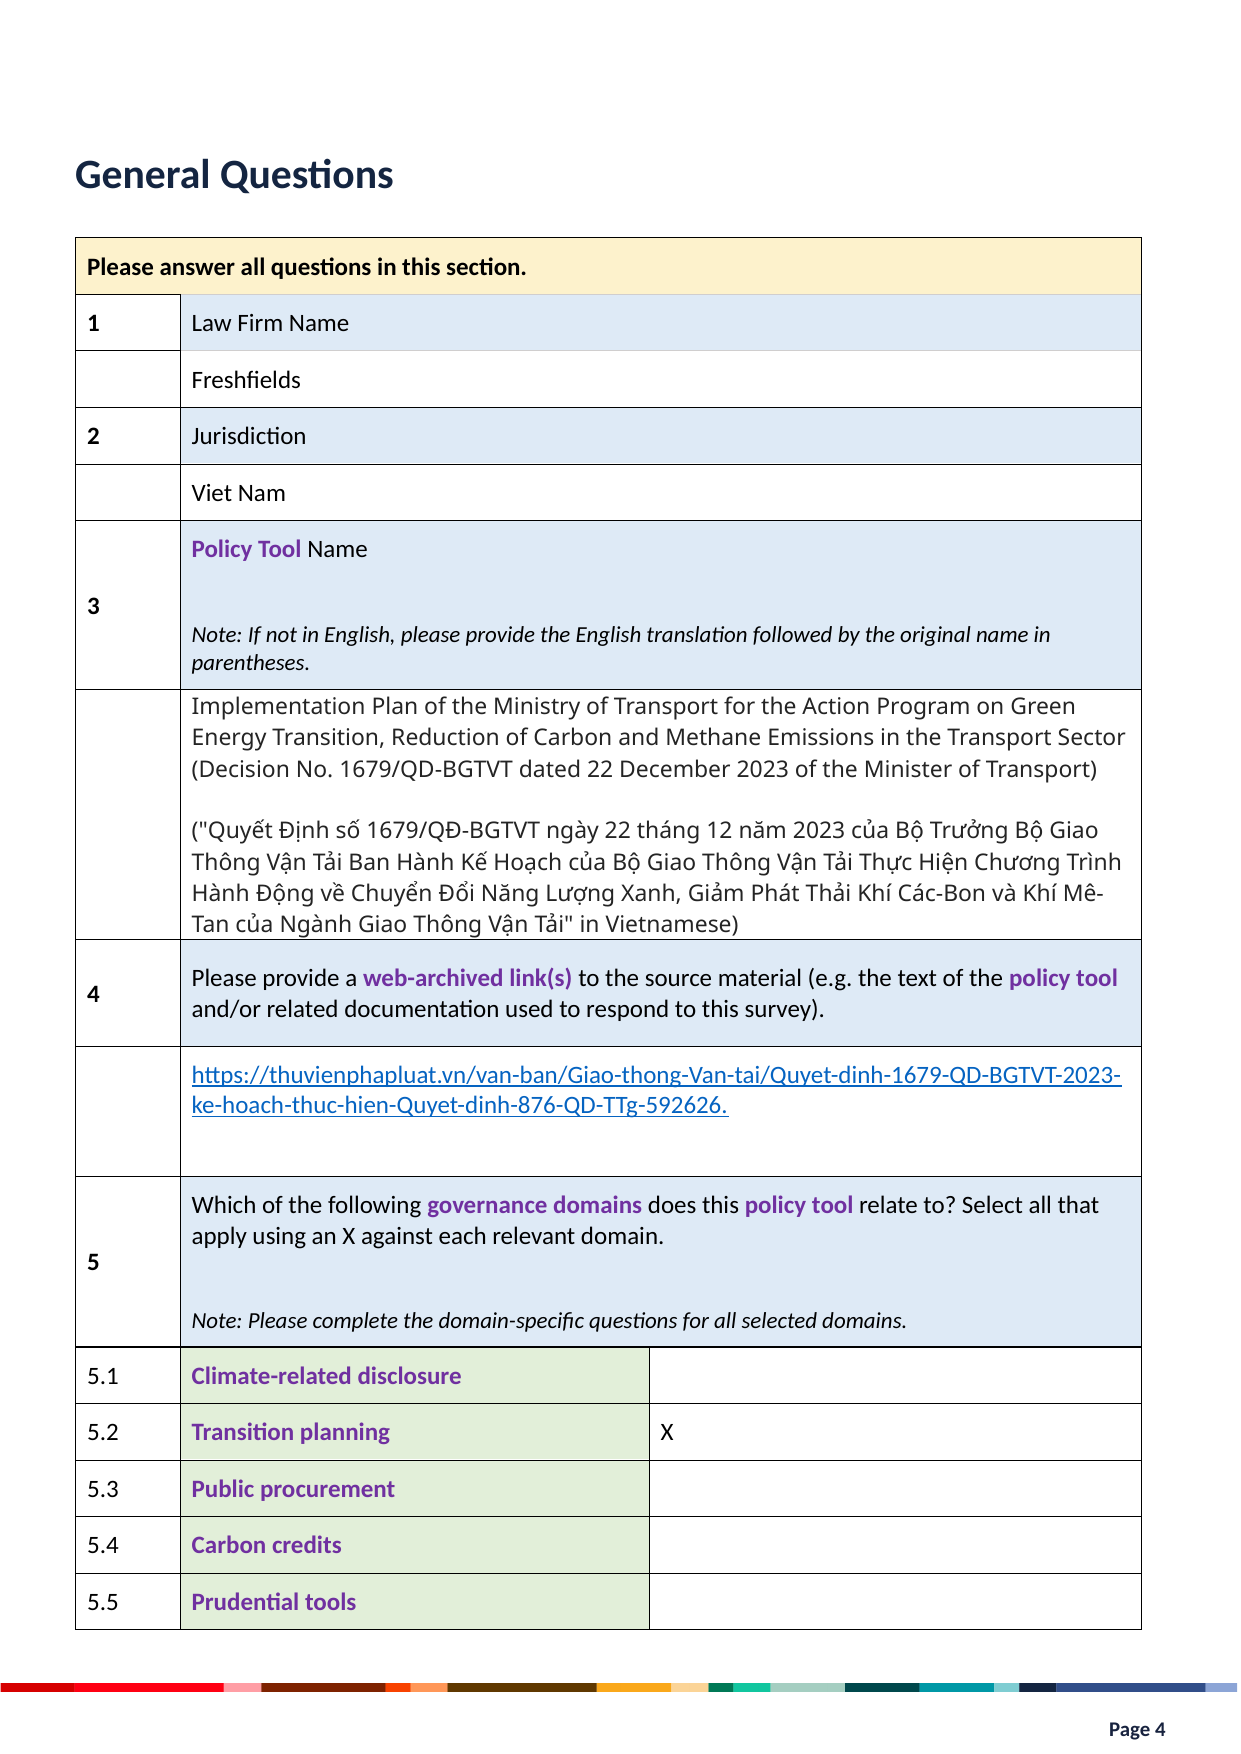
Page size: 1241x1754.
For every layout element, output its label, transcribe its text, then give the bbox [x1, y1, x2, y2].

table_cell [650, 1348, 1141, 1403]
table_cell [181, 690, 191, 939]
table_cell 5.4 [76, 1517, 180, 1573]
picture [0, 1683, 1236, 1692]
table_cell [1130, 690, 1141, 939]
table_cell Law Firm Name [181, 295, 1141, 350]
table_header Please answer all questions in this section. [76, 238, 1141, 294]
table_cell Transition planning [181, 1404, 649, 1459]
table_cell 1 [76, 295, 180, 350]
table_cell 5.3 [76, 1461, 180, 1516]
table_cell Which of the following governance domains does this policy tool relate to? Select all that apply using an X against each relevant domain. Note: Please complete the domain-specific questions for all selected domains. [181, 1177, 1141, 1346]
table_cell 2 [76, 408, 180, 463]
subtitle General Questions [75, 148, 1165, 199]
table_cell Viet Nam [181, 465, 1141, 520]
table_cell Policy Tool Name Note: If not in English, please provide the English translation followed by the original name in parentheses. [181, 521, 1141, 689]
table_cell [76, 351, 180, 407]
table_cell [76, 690, 180, 939]
table_cell 5.2 [76, 1404, 180, 1459]
table_cell 5 [76, 1177, 180, 1346]
table_cell Climate-related disclosure [181, 1348, 649, 1403]
table_cell 5.5 [76, 1574, 180, 1629]
table_cell [76, 465, 180, 520]
table_cell https://thuvienphapluat.vn/van-ban/Giao-thong-Van-tai/Quyet-dinh-1679-QD-BGTVT-2023-ke-hoach-thuc-hien-Quyet-dinh-876-QD-TTg-592626. [181, 1047, 1141, 1176]
table_cell Freshfields [181, 351, 1141, 407]
table_cell Public procurement [181, 1461, 649, 1516]
table_cell 5.1 [76, 1348, 180, 1403]
table_cell [650, 1574, 1141, 1629]
table_cell Carbon credits [181, 1517, 649, 1573]
table_cell [650, 1517, 1141, 1573]
table_cell X [650, 1404, 1141, 1459]
table_cell Jurisdiction [181, 408, 1141, 463]
table_cell [650, 1461, 1141, 1516]
table_cell 4 [76, 940, 180, 1046]
table_cell Prudential tools [181, 1574, 649, 1629]
table_cell Please provide a web-archived link(s) to the source material (e.g. the text of the policy tool and/or related documentation used to respond to this survey). [181, 940, 1141, 1046]
table_cell 3 [76, 521, 180, 689]
table_cell [76, 1047, 180, 1176]
